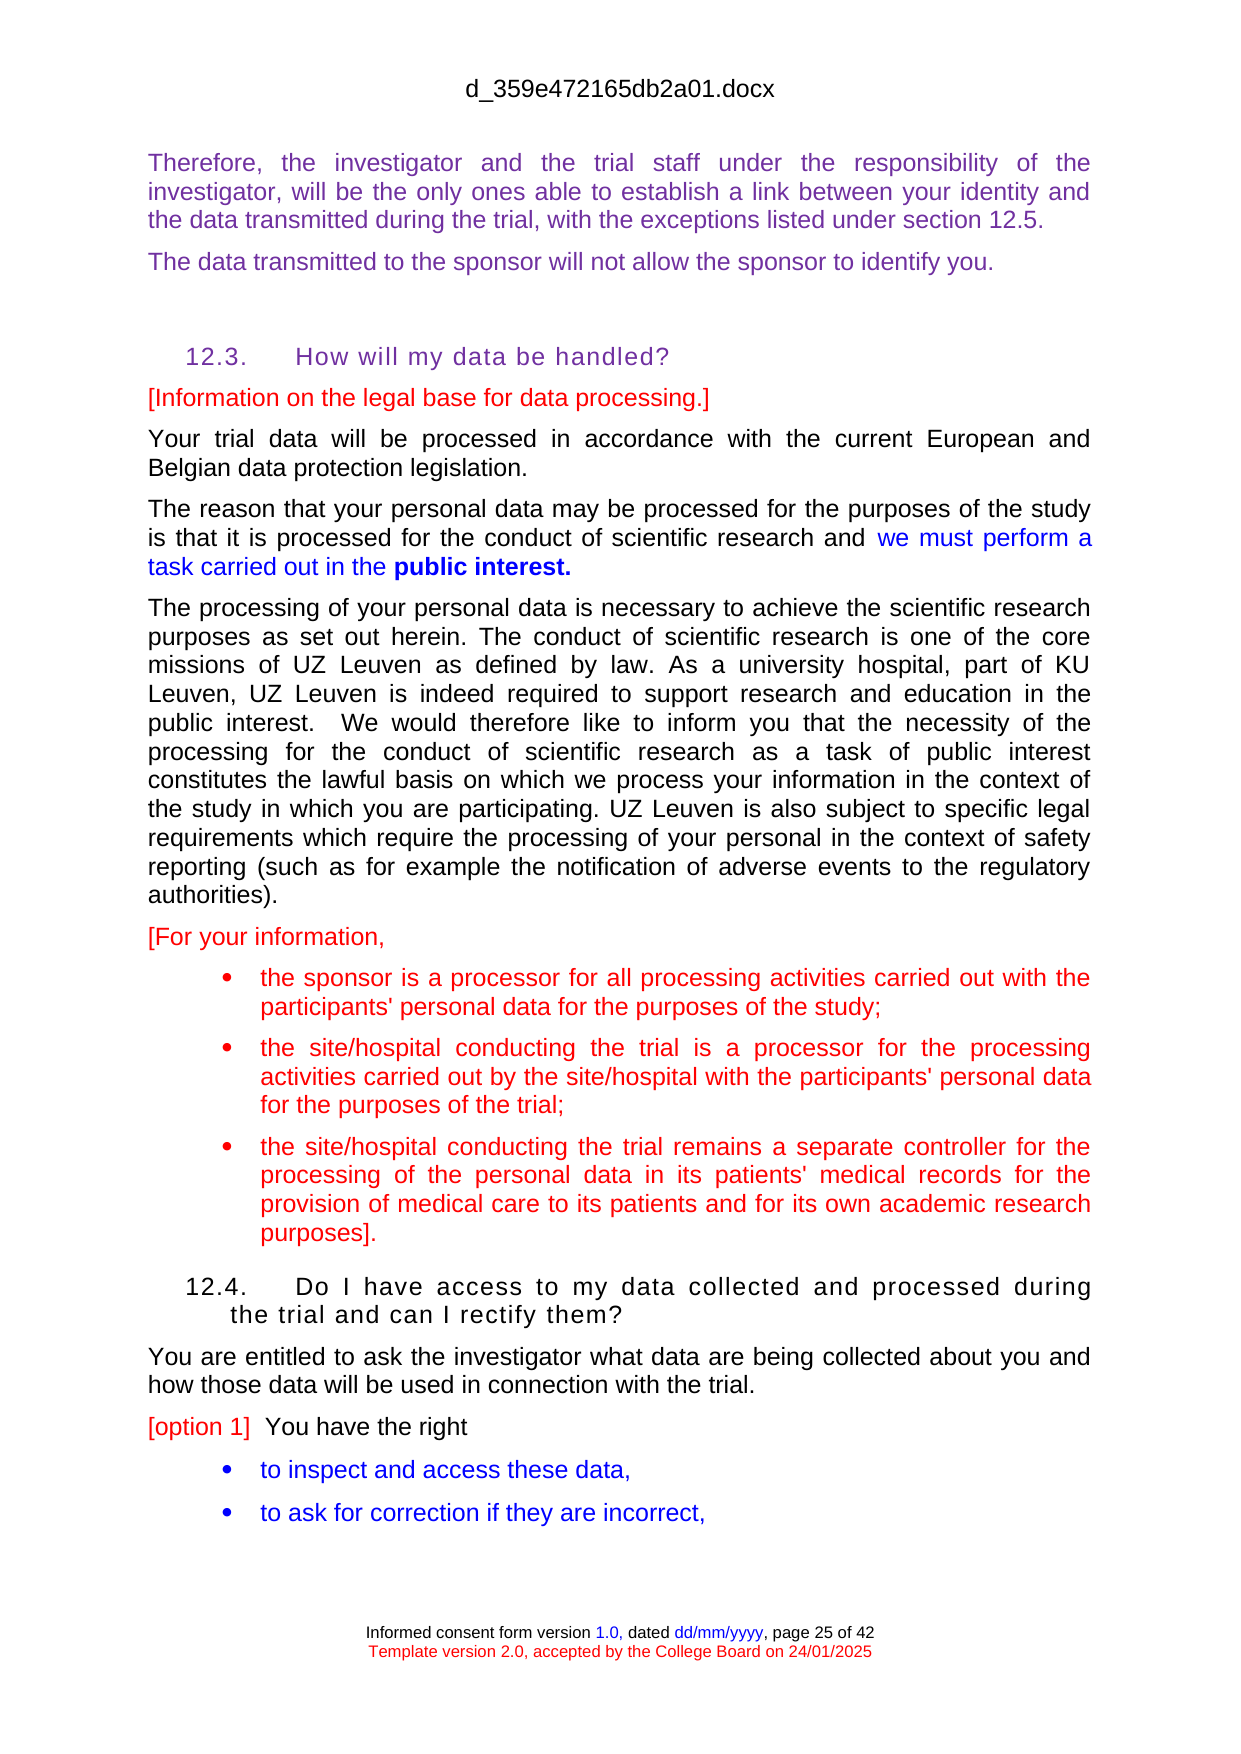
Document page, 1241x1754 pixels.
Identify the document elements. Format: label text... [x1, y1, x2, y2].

list the site/hospital conducting the trial is a processor for the processing activities carried out by the site/hospital with the participants' personal data for the purposes of the trial; [223, 1033, 1092, 1119]
text Therefore, the investigator and the trial staff under the responsibility of the investigator, will be the only ones able to establish a link between your identity and the data transmitted during the trial, with the exceptions listed under section 12.5. [148, 148, 1092, 234]
subtitle Do I have access to my data collected and processed during the trial and can I rectify them? [185, 1272, 1092, 1329]
text [Information on the legal base for data processing.] [148, 383, 1092, 411]
list the sponsor is a processor for all processing activities carried out with the participants' personal data for the purposes of the study; [223, 963, 1092, 1020]
text [option 1] You have the right [148, 1412, 1092, 1441]
text The reason that your personal data may be processed for the purposes of the study is that it is processed for the conduct of scientific research and we must perform a task carried out in the public interest. [148, 494, 1092, 580]
text [For your information, [148, 921, 1092, 950]
text The data transmitted to the sponsor will not allow the sponsor to identify you. [148, 246, 1092, 275]
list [223, 1498, 1092, 1527]
text The processing of your personal data is necessary to achieve the scientific research purposes as set out herein. The conduct of scientific research is one of the core missions of UZ Leuven as defined by law. As a university hospital, part of KU Leuven, UZ Leuven is indeed required to support research and education in the public interest. We would therefore like to inform you that the necessity of the processing for the conduct of scientific research as a task of public interest constitutes the lawful basis on which we process your information in the context of the study in which you are participating. UZ Leuven is also subject to specific legal requirements which require the processing of your personal in the context of safety reporting (such as for example the notification of adverse events to the regulatory authorities). [148, 593, 1092, 909]
text Your trial data will be processed in accordance with the current European and Belgian data protection legislation. [148, 424, 1092, 481]
list the site/hospital conducting the trial remains a separate controller for the processing of the personal data in its patients' medical records for the provision of medical care to its patients and for its own academic research purposes]. [223, 1132, 1092, 1247]
text You are entitled to ask the investigator what data are being collected about you and how those data will be used in connection with the trial. [148, 1342, 1092, 1399]
subtitle How will my data be handled? [185, 341, 1092, 370]
list to inspect and access these data, [223, 1455, 1092, 1483]
